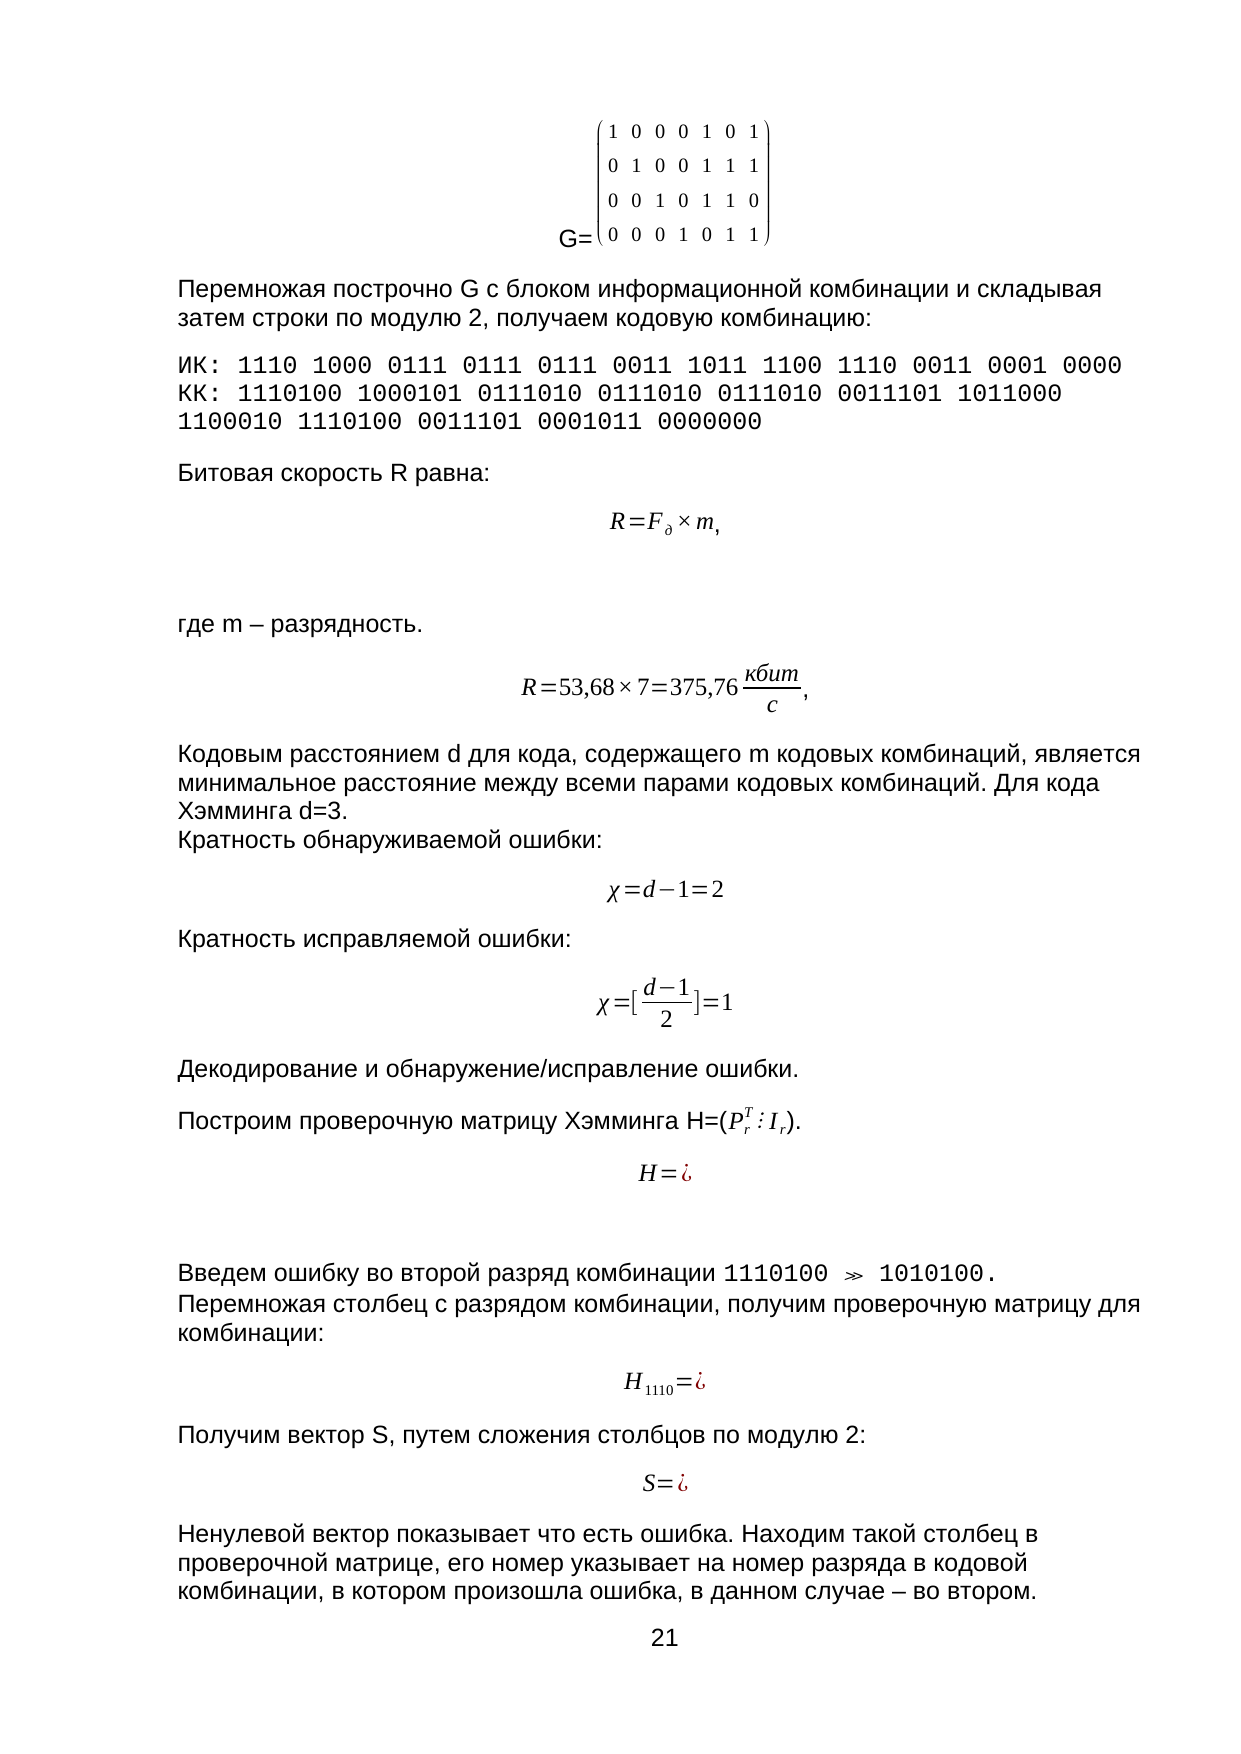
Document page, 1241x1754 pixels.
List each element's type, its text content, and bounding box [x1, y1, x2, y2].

text Кратность исправляемой ошибки: [177, 924, 1152, 953]
text , [177, 508, 1152, 539]
text G= [177, 118, 1152, 253]
text Битовая скорость R равна: [177, 458, 1152, 487]
text , [177, 659, 1152, 718]
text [177, 1519, 1152, 1605]
text ИК: 1110 1000 0111 0111 0111 0011 1011 1100 1110 0011 0001 0000 КК: 1110100 1000101 0111010 0111010 0111010 0011101 1011000 1100010 1110100 0011101 0001011 0000000 [177, 352, 1152, 437]
text где m – разрядность. [177, 609, 1152, 638]
text Кодовым расстоянием d для кода, содержащего m кодовых комбинаций, является минимальное расстояние между всеми парами кодовых комбинаций. Для кода Хэмминга d=3. Кратность обнаруживаемой ошибки: [177, 739, 1152, 854]
text Введем ошибку во второй разряд комбинации 1110100 1010100. Перемножая столбец с разрядом комбинации, получим проверочную матрицу для комбинации: [177, 1258, 1152, 1347]
text Перемножая построчно G с блоком информационной комбинации и складывая затем строки по модулю 2, получаем кодовую комбинацию: [177, 274, 1152, 331]
text Декодирование и обнаружение/исправление ошибки. [177, 1054, 1152, 1082]
text Построим проверочную матрицу Хэмминга H=(). [177, 1103, 1152, 1138]
text Получим вектор S, путем сложения столбцов по модулю 2: [177, 1419, 1152, 1448]
